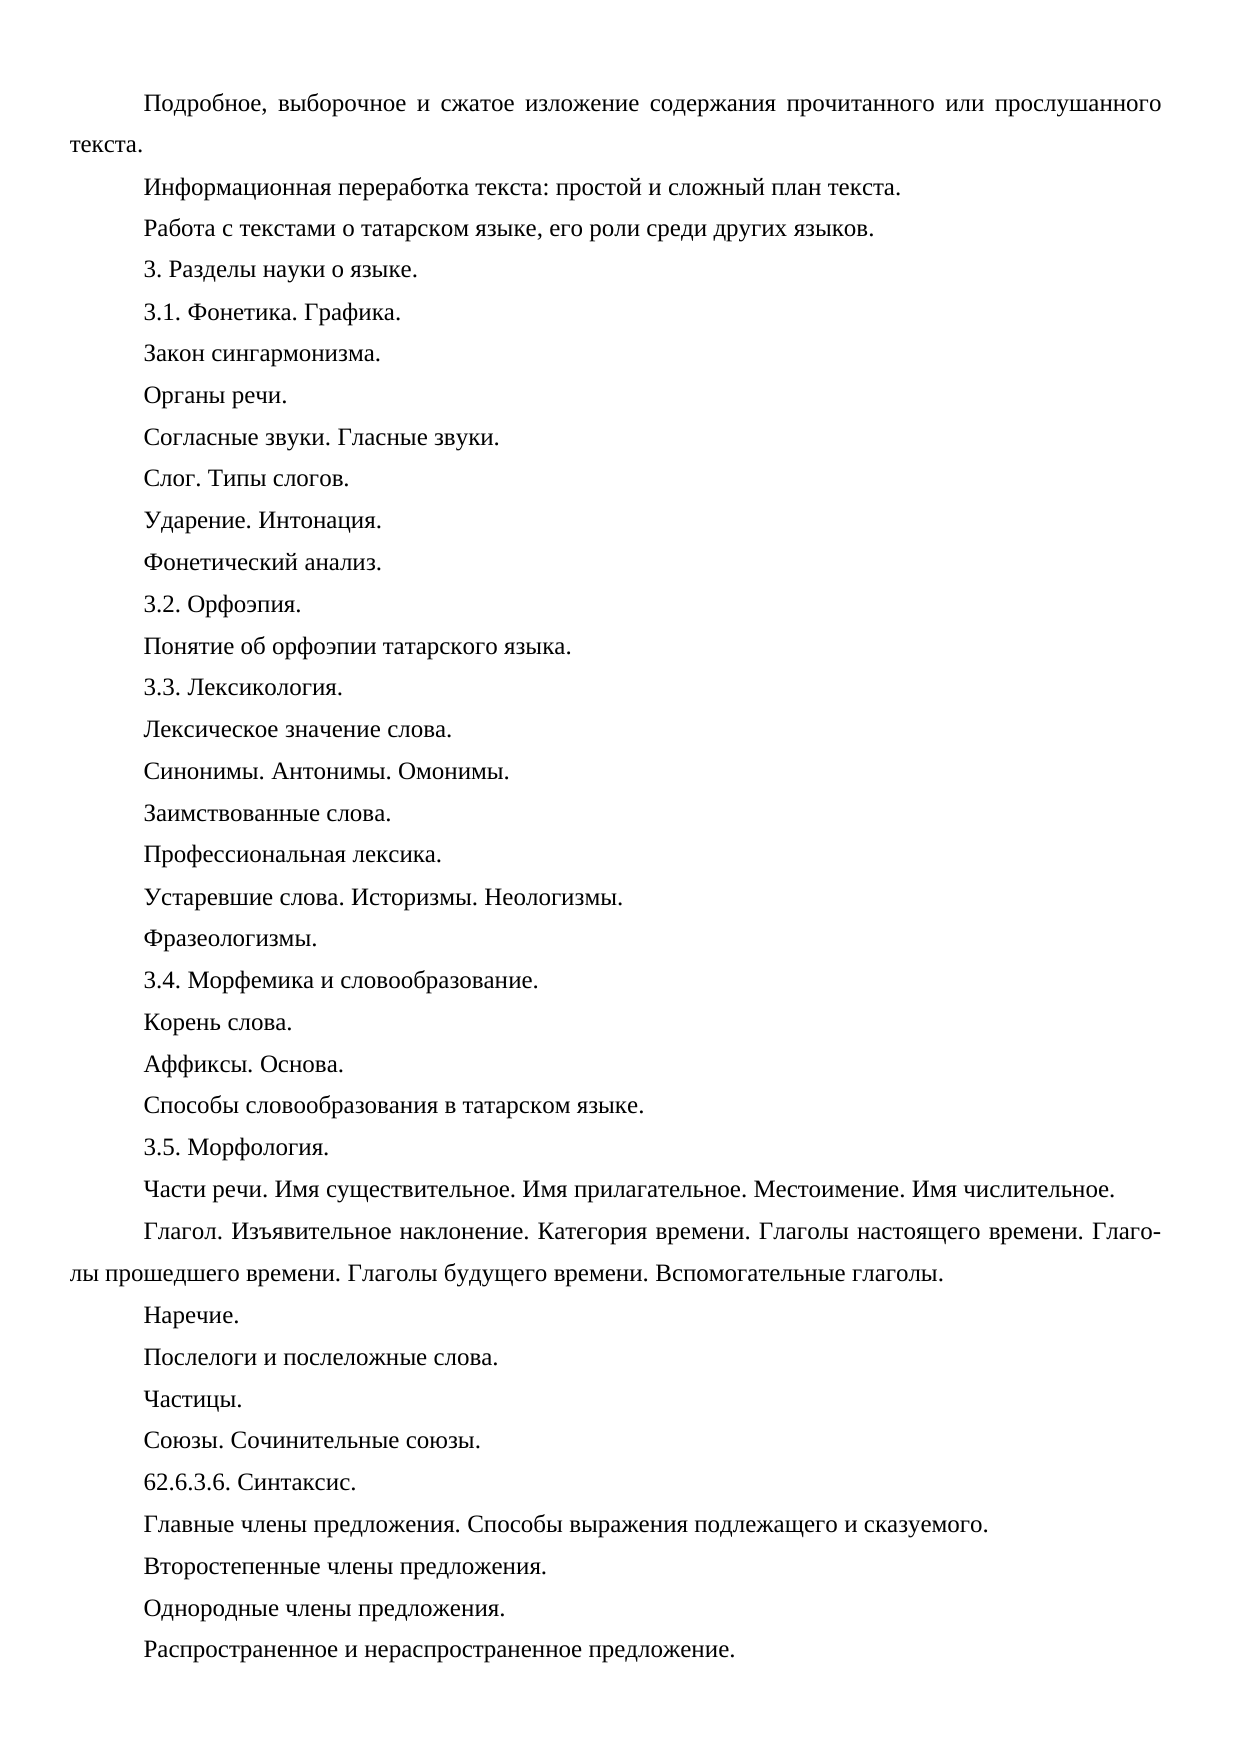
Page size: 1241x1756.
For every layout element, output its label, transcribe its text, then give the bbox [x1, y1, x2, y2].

list Орфоэпия. [145, 589, 1178, 617]
text Способы словообразования в татарском языке. [145, 1091, 1178, 1119]
text Фонетический анализ. [145, 547, 384, 576]
list Морфемика и словообразование. Корень слова. [145, 965, 539, 1036]
text Профессиональная лексика. [145, 839, 1178, 868]
text Информационная переработка текста: простой и сложный план текста. Работа с текстами о татарском языке, его роли среди других языков. [145, 172, 902, 242]
text Распространенное и нераспространенное предложение. [143, 1634, 1178, 1663]
list Разделы науки о языке. [145, 255, 1178, 283]
text лы прошедшего времени. Глаголы будущего времени. Вспомогательные глаголы. [69, 1258, 1178, 1287]
text текста. [69, 129, 143, 158]
list Морфология. [145, 1132, 1178, 1161]
text Главные члены предложения. Способы выражения подлежащего и сказуемого. Второстепенные члены предложения. [143, 1509, 1160, 1579]
text Ударение. Интонация. [145, 505, 384, 534]
list Фонетика. Графика. Закон сингармонизма. Органы речи. [145, 297, 402, 409]
text Наречие. [143, 1300, 1178, 1329]
text Союзы. Сочинительные союзы. [143, 1425, 1178, 1454]
list Лексикология. Лексическое значение слова. [145, 672, 453, 743]
text Части речи. Имя существительное. Имя прилагательное. Местоимение. Имя числительное. Глагол. Изъявительное наклонение. Категория времени. Глаголы настоящего времени. Глаго- [145, 1174, 1178, 1245]
text Согласные звуки. Гласные звуки. Слог. Типы слогов. [145, 422, 501, 492]
text Синонимы. Антонимы. Омонимы. Заимствованные слова. [145, 756, 511, 826]
text Подробное, выборочное и сжатое изложение содержания прочитанного или прослушанного [145, 88, 1178, 117]
text Однородные члены предложения. [143, 1593, 1178, 1621]
text Аффиксы. Основа. [145, 1049, 1178, 1077]
text Понятие об орфоэпии татарского языка. [145, 631, 1178, 659]
text Устаревшие слова. Историзмы. Неологизмы. Фразеологизмы. [145, 882, 626, 952]
text Послелоги и послеложные слова. Частицы. [143, 1342, 500, 1412]
text 62.6.3.6. Синтаксис. [143, 1467, 1178, 1496]
